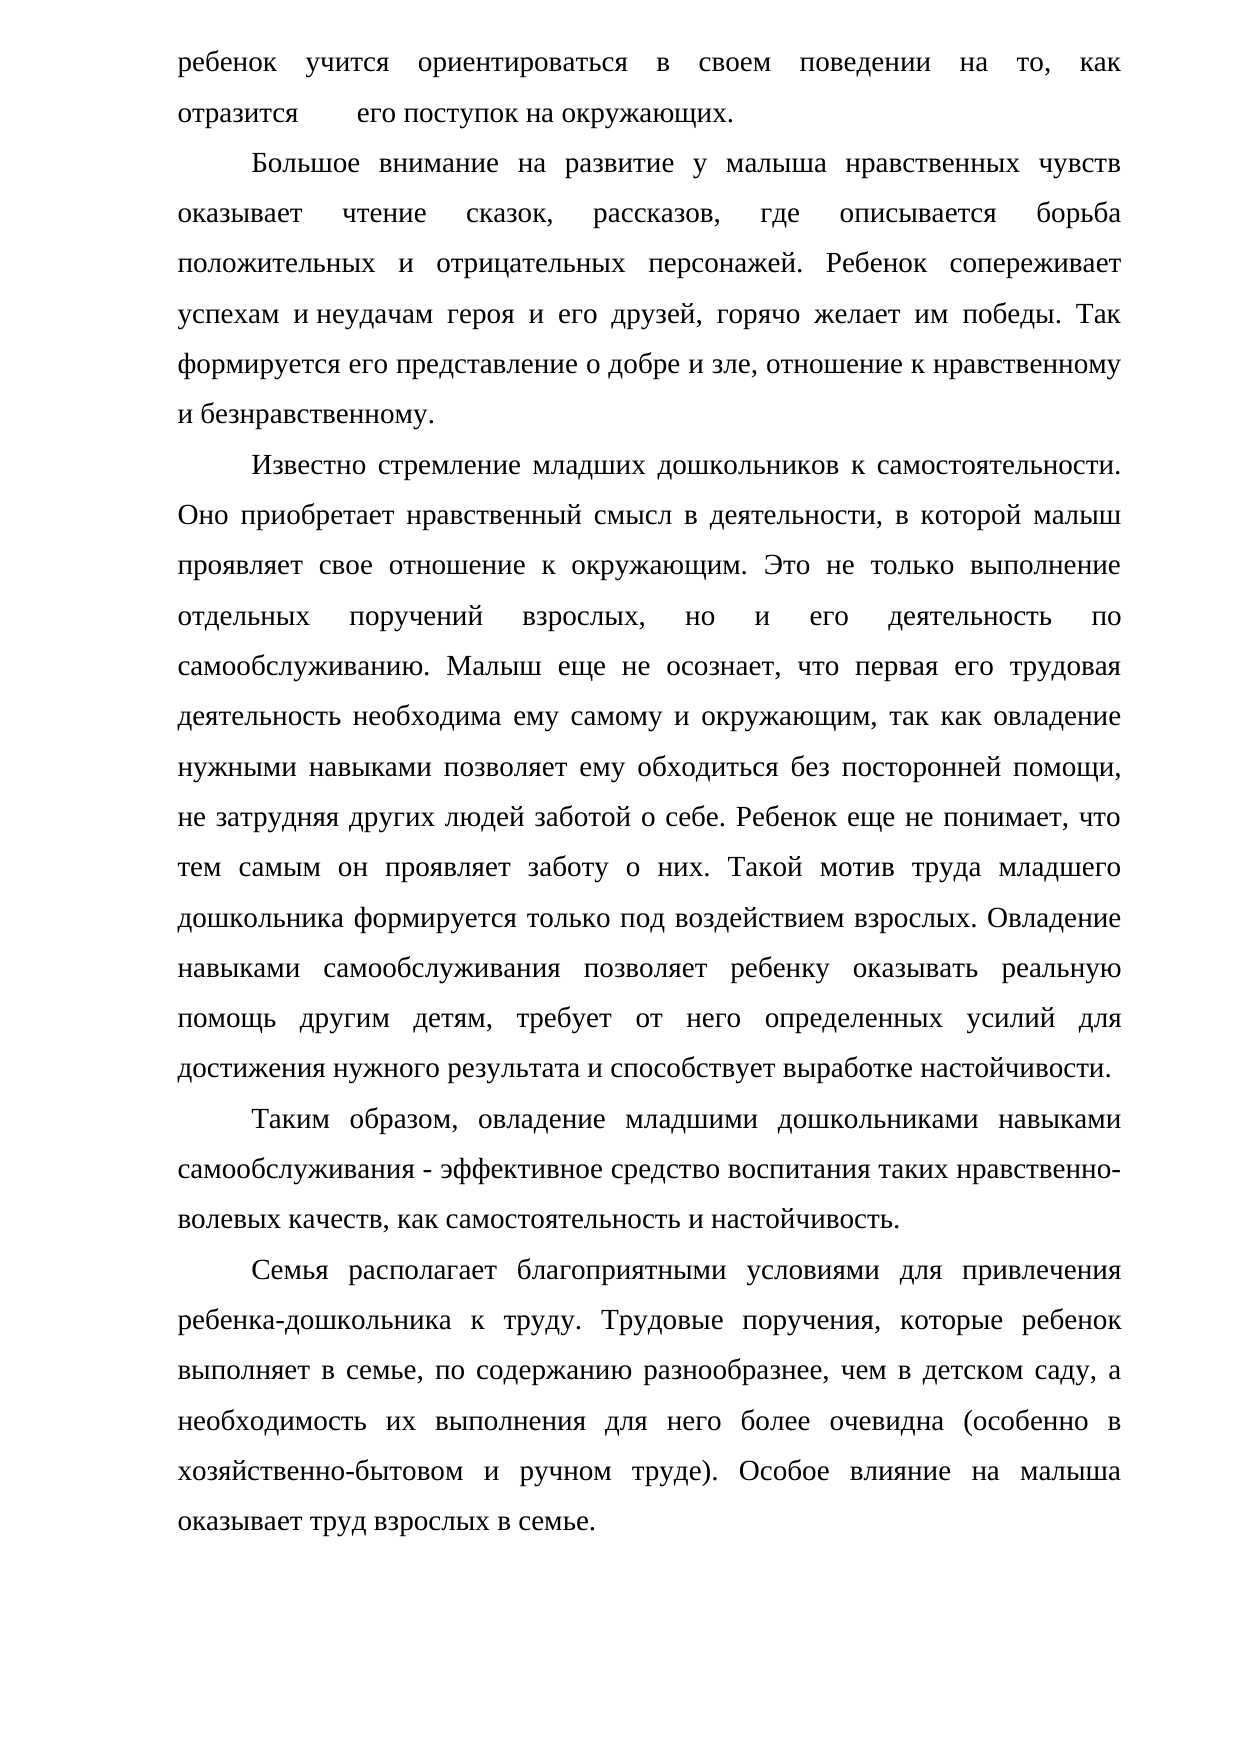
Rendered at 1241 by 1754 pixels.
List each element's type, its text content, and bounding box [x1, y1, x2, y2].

text Таким образом, овладение младшими дошкольниками навыками самообслуживания - эффективное средство воспитания таких нравственно-волевых качеств, как самостоятельность и настойчивость. [177, 1101, 1122, 1235]
text Большое внимание на развитие у малыша нравственных чувств оказывает чтение сказок, рассказов, где описывается борьба положительных и отрицательных персонажей. Ребенок сопереживает успехам и неудачам героя и его друзей, горячо желает им победы. Так формируется его представление о добре и зле, отношение к нравственному и безнравственному. [177, 145, 1122, 430]
text Семья располагает благоприятными условиями для привлечения ребенка-дошкольника к труду. Трудовые поручения, которые ребенок выполняет в семье, по содержанию разнообразнее, чем в детском саду, а необходимость их выполнения для него более очевидна (особенно в хозяйственно-бытовом и ручном труде). Особое влияние на малыша оказывает труд взрослых в семье. [177, 1252, 1122, 1537]
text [177, 44, 1122, 128]
text Известно стремление младших дошкольников к самостоятельности. Оно приобретает нравственный смысл в деятельности, в которой малыш проявляет свое отношение к окружающим. Это не только выполнение отдельных поручений взрослых, но и его деятельность по самообслуживанию. Малыш еще не осознает, что первая его трудовая деятельность необходима ему самому и окружающим, так как овладение нужными навыками позволяет ему обходиться без посторонней помощи, не затрудняя других людей заботой о себе. Ребенок еще не понимает, что тем самым он проявляет заботу о них. Такой мотив труда младшего дошкольника формируется только под воздействием взрослых. Овладение навыками самообслуживания позволяет ребенку оказывать реальную помощь другим детям, требует от него определенных усилий для достижения нужного результата и способствует выработке настойчивости. [177, 447, 1122, 1084]
